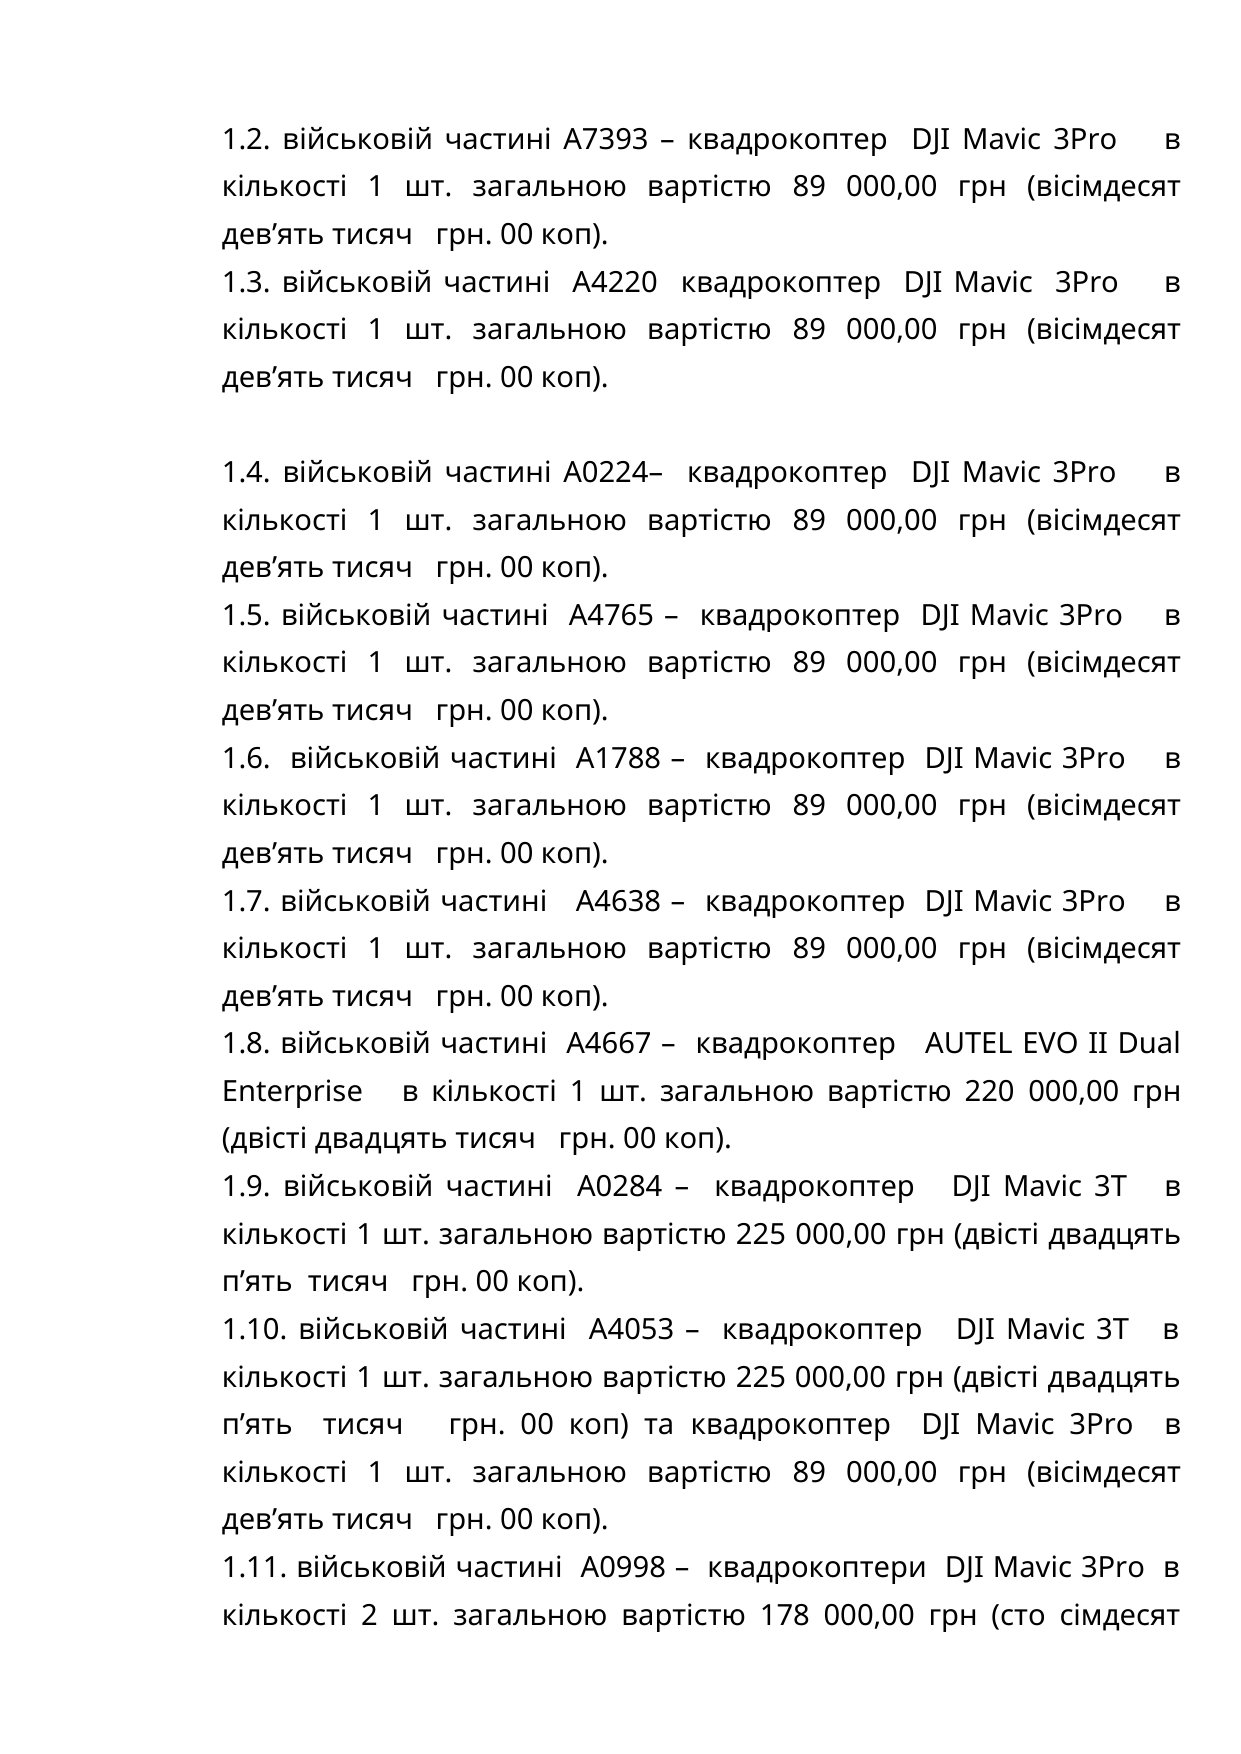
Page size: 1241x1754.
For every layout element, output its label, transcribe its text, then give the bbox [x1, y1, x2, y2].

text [222, 1546, 1181, 1633]
text 1.2. військовій частині А7393 – квадрокоптер DJI Mavic 3Pro в кількості 1 шт. загальною вартістю 89 000,00 грн (вісімдесят дев’ять тисяч грн. 00 коп). [222, 118, 1181, 253]
text 1.10. військовій частині А4053 – квадрокоптер DJI Mavic 3Т в кількості 1 шт. загальною вартістю 225 000,00 грн (двісті двадцять п’ять тисяч грн. 00 коп) та квадрокоптер DJI Mavic 3Pro в кількості 1 шт. загальною вартістю 89 000,00 грн (вісімдесят дев’ять тисяч грн. 00 коп). [222, 1308, 1181, 1538]
text 1.6. військовій частині А1788 – квадрокоптер DJI Mavic 3Pro в кількості 1 шт. загальною вартістю 89 000,00 грн (вісімдесят дев’ять тисяч грн. 00 коп). [222, 737, 1181, 872]
text 1.5. військовій частині А4765 – квадрокоптер DJI Mavic 3Pro в кількості 1 шт. загальною вартістю 89 000,00 грн (вісімдесят дев’ять тисяч грн. 00 коп). [222, 594, 1181, 729]
text 1.3. військовій частині А4220 квадрокоптер DJI Mavic 3Pro в кількості 1 шт. загальною вартістю 89 000,00 грн (вісімдесят дев’ять тисяч грн. 00 коп). [222, 261, 1181, 396]
text 1.4. військовій частині А0224– квадрокоптер DJI Mavic 3Pro в кількості 1 шт. загальною вартістю 89 000,00 грн (вісімдесят дев’ять тисяч грн. 00 коп). [222, 451, 1181, 586]
text 1.7. військовій частині А4638 – квадрокоптер DJI Mavic 3Pro в кількості 1 шт. загальною вартістю 89 000,00 грн (вісімдесят дев’ять тисяч грн. 00 коп). [222, 880, 1181, 1015]
text 1.9. військовій частині А0284 – квадрокоптер DJI Mavic 3Т в кількості 1 шт. загальною вартістю 225 000,00 грн (двісті двадцять п’ять тисяч грн. 00 коп). [222, 1165, 1181, 1300]
text 1.8. військовій частині А4667 – квадрокоптер AUTEL EVO II Dual Enterprise в кількості 1 шт. загальною вартістю 220 000,00 грн (двісті двадцять тисяч грн. 00 коп). [222, 1023, 1181, 1157]
